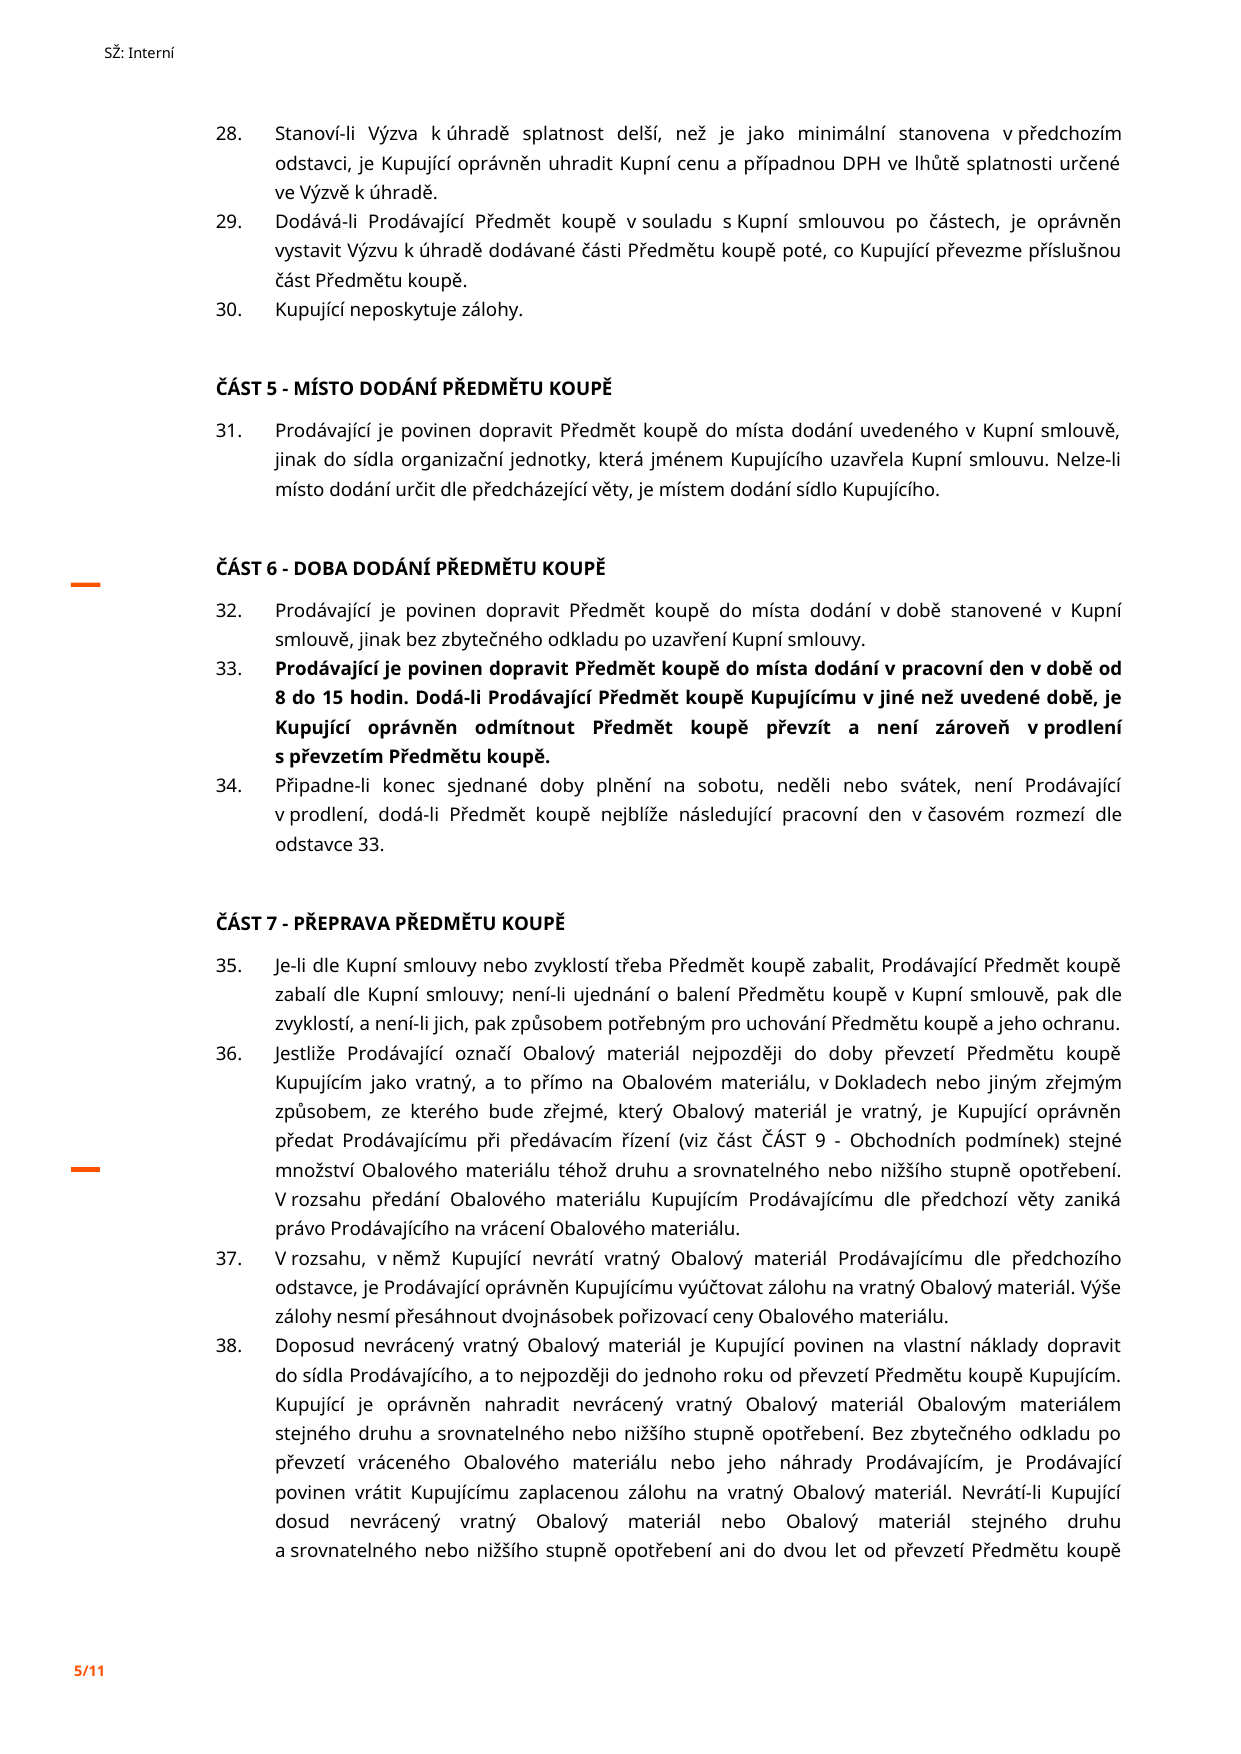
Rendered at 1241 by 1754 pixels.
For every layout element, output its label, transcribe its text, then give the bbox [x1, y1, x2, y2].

list DOBA DODÁNÍ PŘEDMĚTU KOUPĚ [216, 555, 1122, 581]
list Prodávající je povinen dopravit Předmět koupě do místa dodání uvedeného v Kupní smlouvě, jinak do sídla organizační jednotky, která jménem Kupujícího uzavřela Kupní smlouvu. Nelze-li místo dodání určit dle předcházející věty, je místem dodání sídlo Kupujícího. [216, 417, 1122, 501]
list Jestliže Prodávající označí Obalový materiál nejpozději do doby převzetí Předmětu koupě Kupujícím jako vratný, a to přímo na Obalovém materiálu, v Dokladech nebo jiným zřejmým způsobem, ze kterého bude zřejmé, který Obalový materiál je vratný, je Kupující oprávněn předat Prodávajícímu při předávacím řízení (viz část ČÁST 9 - Obchodních podmínek) stejné množství Obalového materiálu téhož druhu a srovnatelného nebo nižšího stupně opotřebení. V rozsahu předání Obalového materiálu Kupujícím Prodávajícímu dle předchozí věty zaniká právo Prodávajícího na vrácení Obalového materiálu. [216, 1040, 1122, 1241]
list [216, 1333, 1122, 1563]
list MÍSTO DODÁNÍ PŘEDMĚTU KOUPĚ [216, 376, 1122, 401]
list Stanoví-li Výzva k úhradě splatnost delší, než je jako minimální stanovena v předchozím odstavci, je Kupující oprávněn uhradit Kupní cenu a případnou DPH ve lhůtě splatnosti určené ve Výzvě k úhradě. [216, 121, 1122, 205]
list Kupující neposkytuje zálohy. [216, 296, 1122, 322]
list PŘEPRAVA PŘEDMĚTU KOUPĚ [216, 910, 1122, 936]
list V rozsahu, v němž Kupující nevrátí vratný Obalový materiál Prodávajícímu dle předchozího odstavce, je Prodávající oprávněn Kupujícímu vyúčtovat zálohu na vratný Obalový materiál. Výše zálohy nesmí přesáhnout dvojnásobek pořizovací ceny Obalového materiálu. [216, 1245, 1122, 1329]
list Prodávající je povinen dopravit Předmět koupě do místa dodání v pracovní den v době od 8 do 15 hodin. Dodá-li Prodávající Předmět koupě Kupujícímu v jiné než uvedené době, je Kupující oprávněn odmítnout Předmět koupě převzít a není zároveň v prodlení s převzetím Předmětu koupě. [216, 655, 1122, 769]
list Je-li dle Kupní smlouvy nebo zvyklostí třeba Předmět koupě zabalit, Prodávající Předmět koupě zabalí dle Kupní smlouvy; není-li ujednání o balení Předmětu koupě v Kupní smlouvě, pak dle zvyklostí, a není-li jich, pak způsobem potřebným pro uchování Předmětu koupě a jeho ochranu. [216, 952, 1122, 1036]
list Prodávající je povinen dopravit Předmět koupě do místa dodání v době stanovené v Kupní smlouvě, jinak bez zbytečného odkladu po uzavření Kupní smlouvy. [216, 597, 1122, 652]
list Dodává-li Prodávající Předmět koupě v souladu s Kupní smlouvou po částech, je oprávněn vystavit Výzvu k úhradě dodávané části Předmětu koupě poté, co Kupující převezme příslušnou část Předmětu koupě. [216, 208, 1122, 292]
list Připadne-li konec sjednané doby plnění na sobotu, neděli nebo svátek, není Prodávající v prodlení, dodá-li Předmět koupě nejblíže následující pracovní den v časovém rozmezí dle odstavce 33. [216, 772, 1122, 857]
